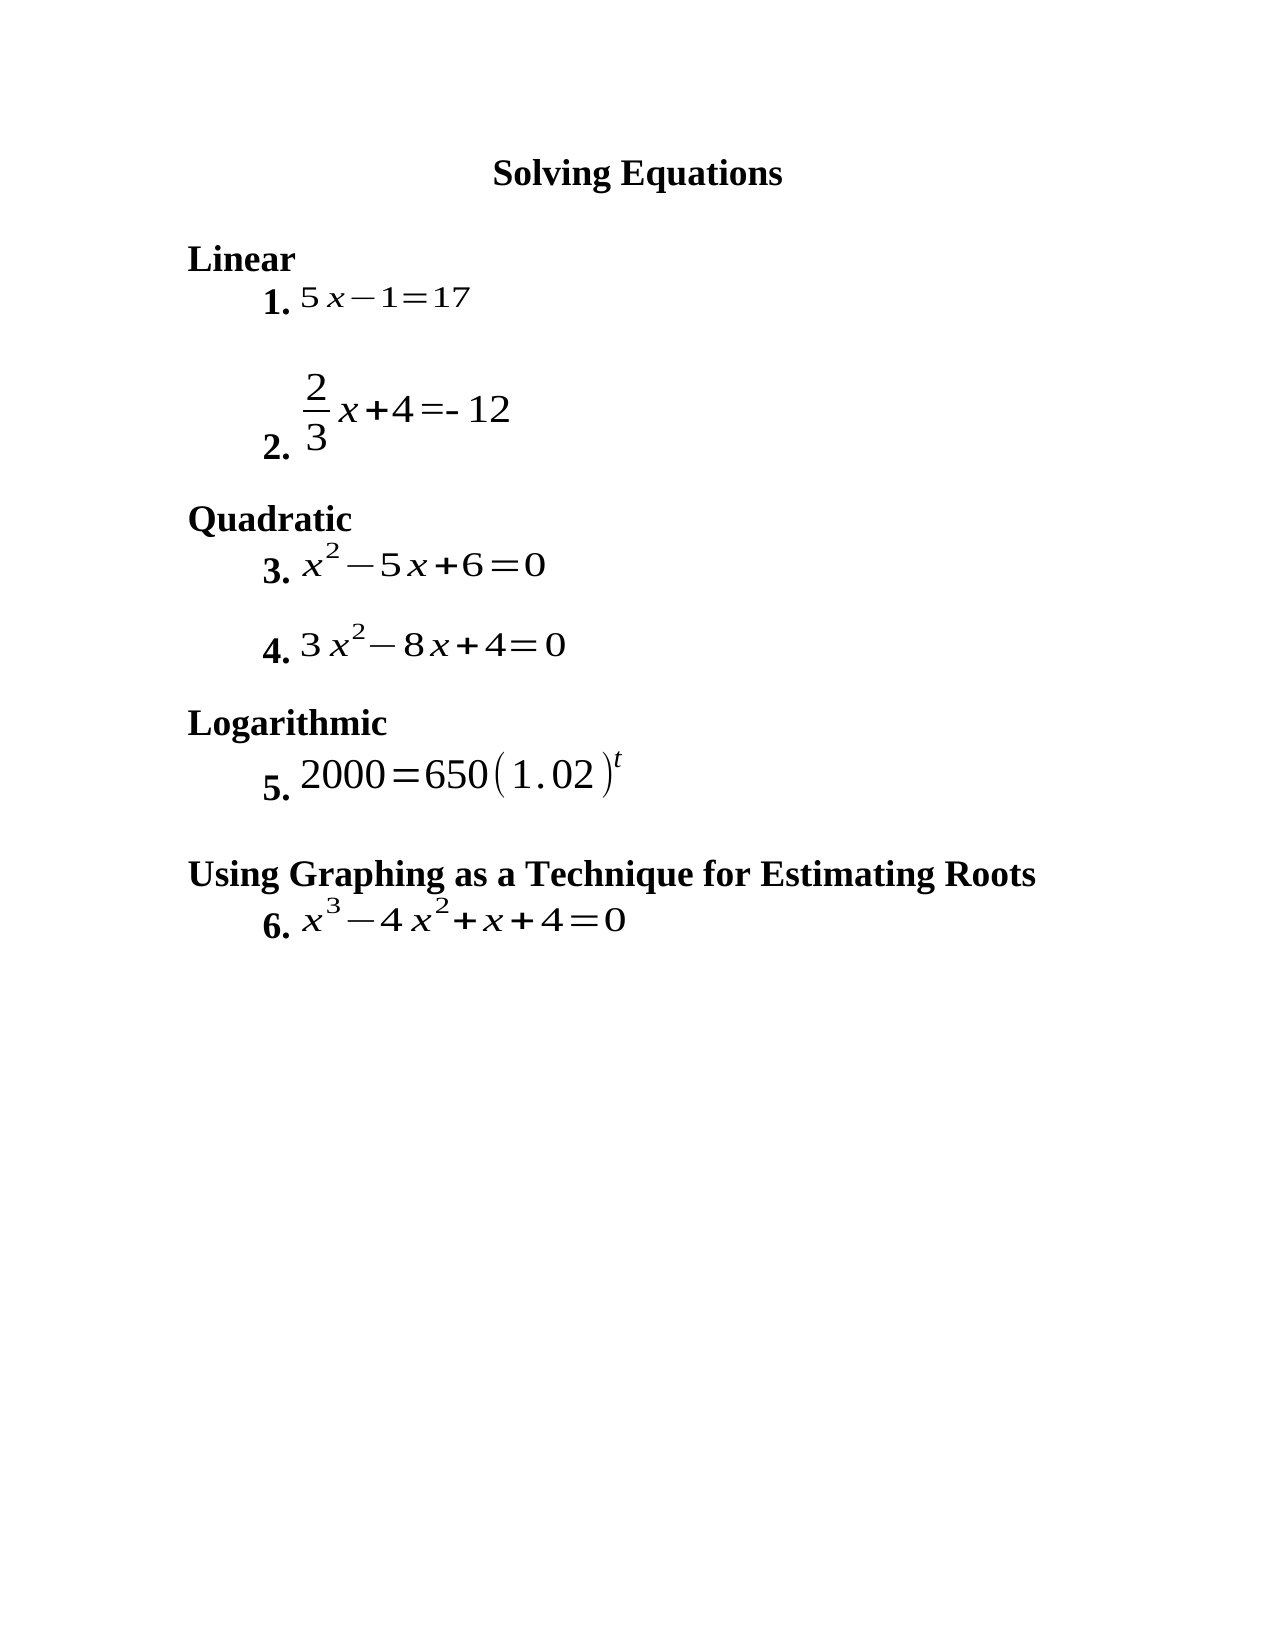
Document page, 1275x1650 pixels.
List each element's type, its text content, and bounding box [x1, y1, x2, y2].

text 4. [187, 620, 1087, 672]
text 6. [187, 894, 1087, 946]
text Using Graphing as a Technique for Estimating Roots [187, 851, 1087, 894]
text 2. [187, 366, 1087, 467]
text Logarithmic [187, 701, 1087, 744]
text Quadratic [187, 496, 1087, 539]
text Linear [187, 236, 1087, 279]
text 5. [187, 744, 1087, 808]
text 1. [187, 279, 1087, 322]
text 3. [187, 539, 1087, 591]
text Solving Equations [187, 150, 1087, 193]
